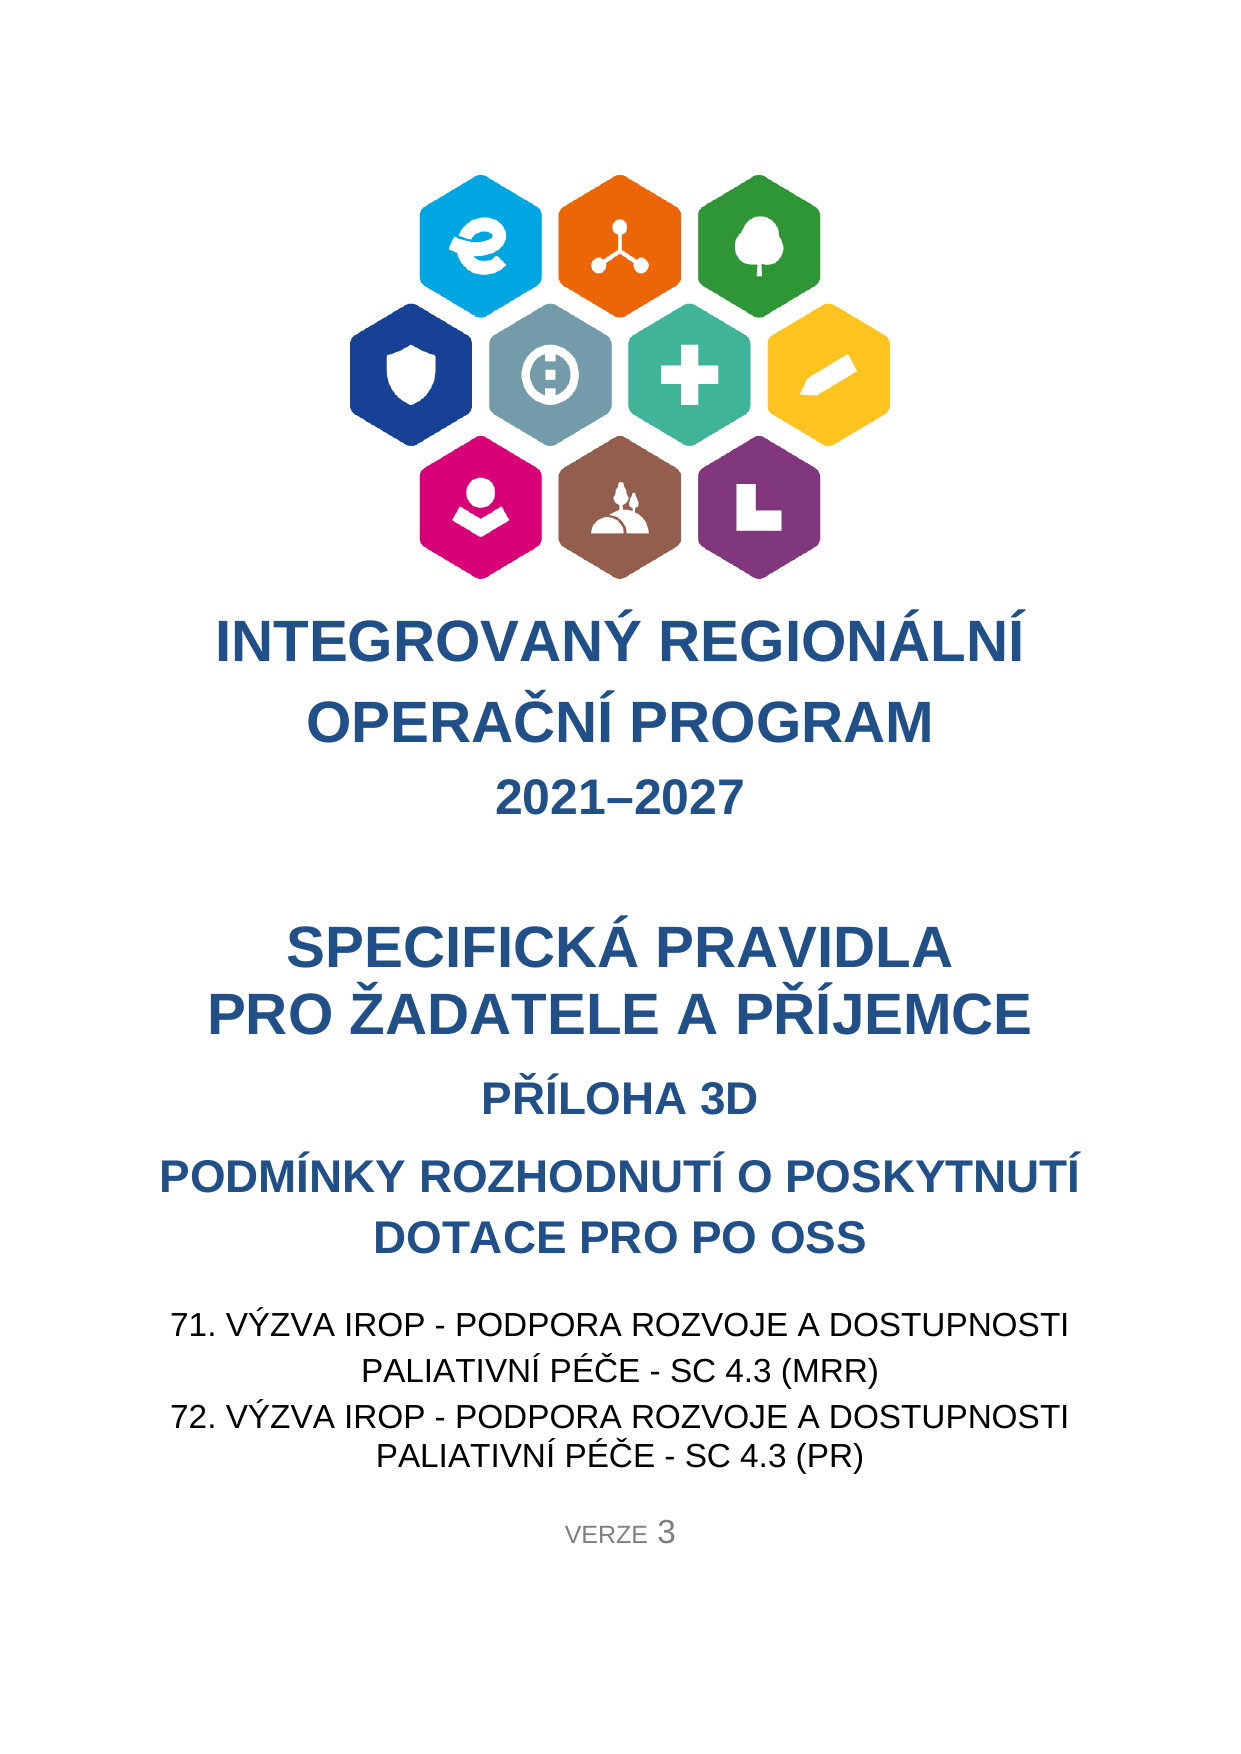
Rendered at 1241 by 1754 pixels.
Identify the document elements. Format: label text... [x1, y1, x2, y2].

text PodMÍNKY Rozhodnutí o poskytnutí dotace pro PO OSS [148, 1149, 1092, 1263]
picture [323, 158, 916, 607]
text PŘÍLOHA 3D [148, 1072, 1092, 1124]
text 2021–2027 [148, 768, 1092, 825]
text SPECIFICKÁ PRAVIDLA PRO ŽADATELE A PŘÍJEMCE [148, 913, 1092, 1047]
text VERZE 3 [148, 1512, 1092, 1551]
text 71. výzva irop - PODPORA ROZVOJE A DOSTUPNOSTI paliativní PÉČE - SC 4.3 (MRR) [148, 1305, 1092, 1389]
text 72. výzva irop - PODPORA ROZVOJE A DOSTUPNOSTI paliativní PÉČE - SC 4.3 (PR) [148, 1397, 1092, 1474]
